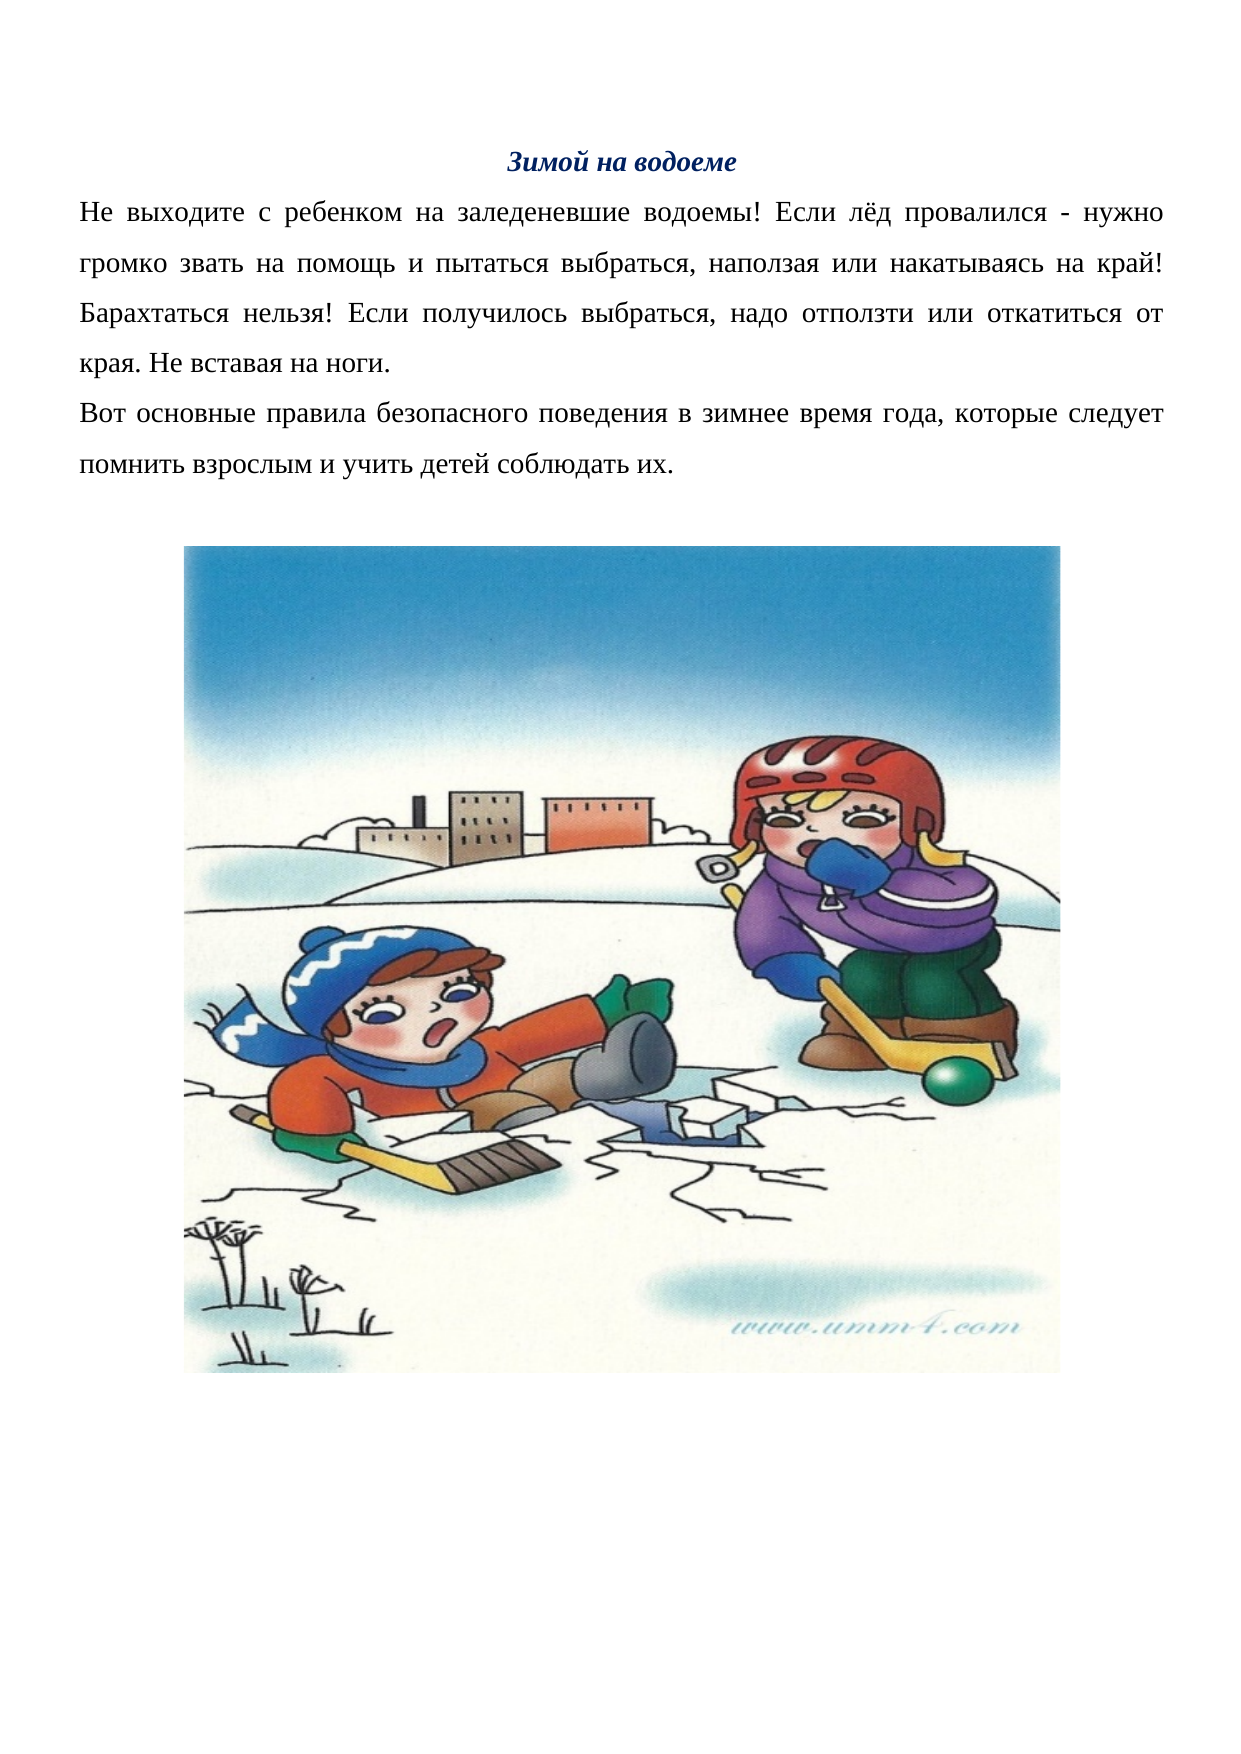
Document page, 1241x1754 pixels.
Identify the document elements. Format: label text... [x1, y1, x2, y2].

text Зимой на водоеме [79, 144, 1165, 178]
text Не выходите с ребенком на заледеневшие водоемы! Если лёд провалился - нужно громко звать на помощь и пытаться выбраться, наползая или накатываясь на край! Барахтаться нельзя! Если получилось выбраться, надо отползти или откатиться от края. Не вставая на ноги. [79, 194, 1165, 379]
text Вот основные правила безопасного поведения в зимнее время года, которые следует помнить взрослым и учить детей соблюдать их. [79, 396, 1165, 479]
picture [183, 546, 1061, 1373]
